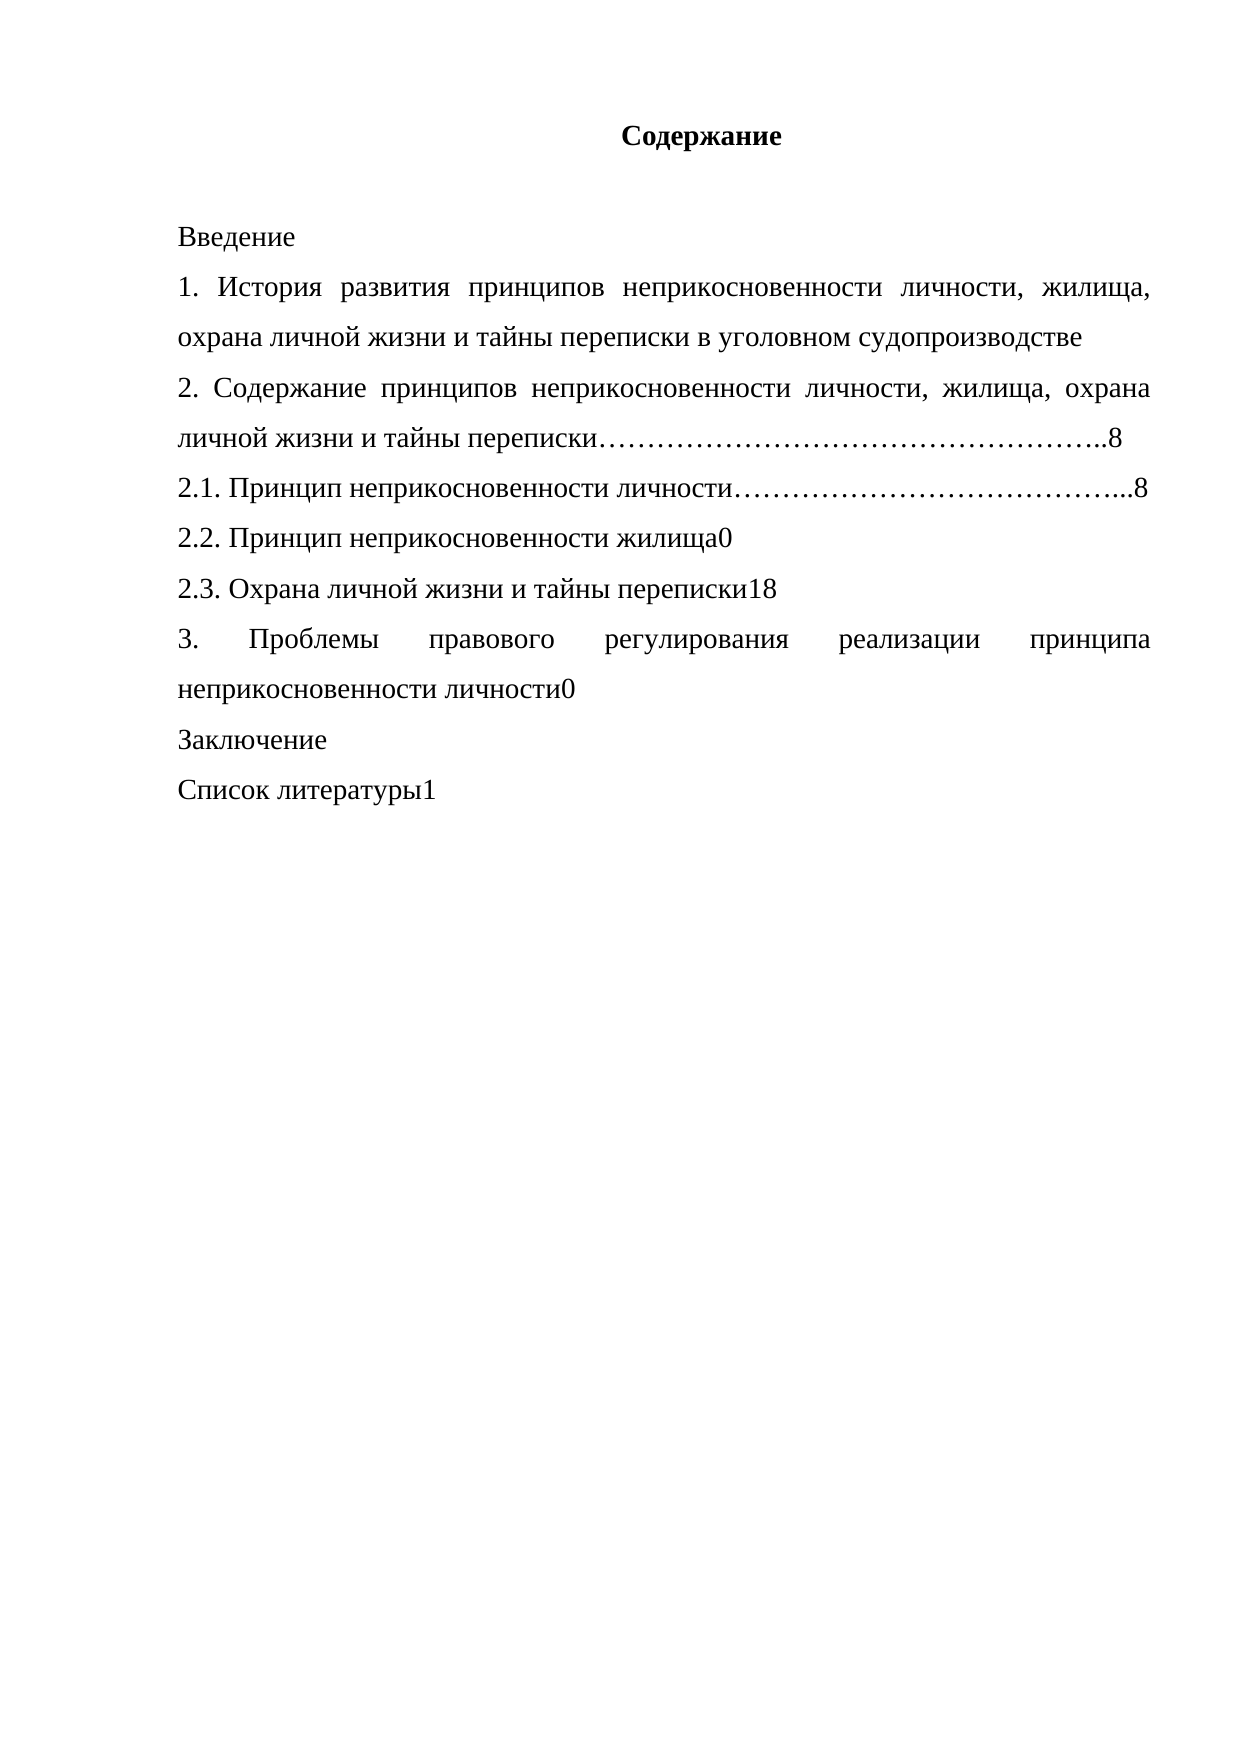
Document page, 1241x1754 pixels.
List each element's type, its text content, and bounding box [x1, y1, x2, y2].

text 2. Содержание принципов неприкосновенности личности, жилища, охрана личной жизни и тайны переписки……………………………………………..8 [177, 370, 1152, 453]
text 2.3. Охрана личной жизни и тайны переписки 18 [177, 571, 1152, 604]
text 3. Проблемы правового регулирования реализации принципа неприкосновенности личности 20 [177, 621, 1152, 705]
subtitle Содержание [177, 118, 1152, 152]
text 2.1. Принцип неприкосновенности личности…………………………………...8 [177, 470, 1152, 504]
text 1. История развития принципов неприкосновенности личности, жилища, охрана личной жизни и тайны переписки в уголовном судопроизводстве 5 [177, 269, 1152, 353]
text Список литературы 31 [177, 772, 1152, 806]
text Заключение 29 [177, 722, 1152, 755]
text 2.2. Принцип неприкосновенности жилища 10 [177, 521, 1152, 554]
text Введение 3 [177, 219, 1152, 252]
